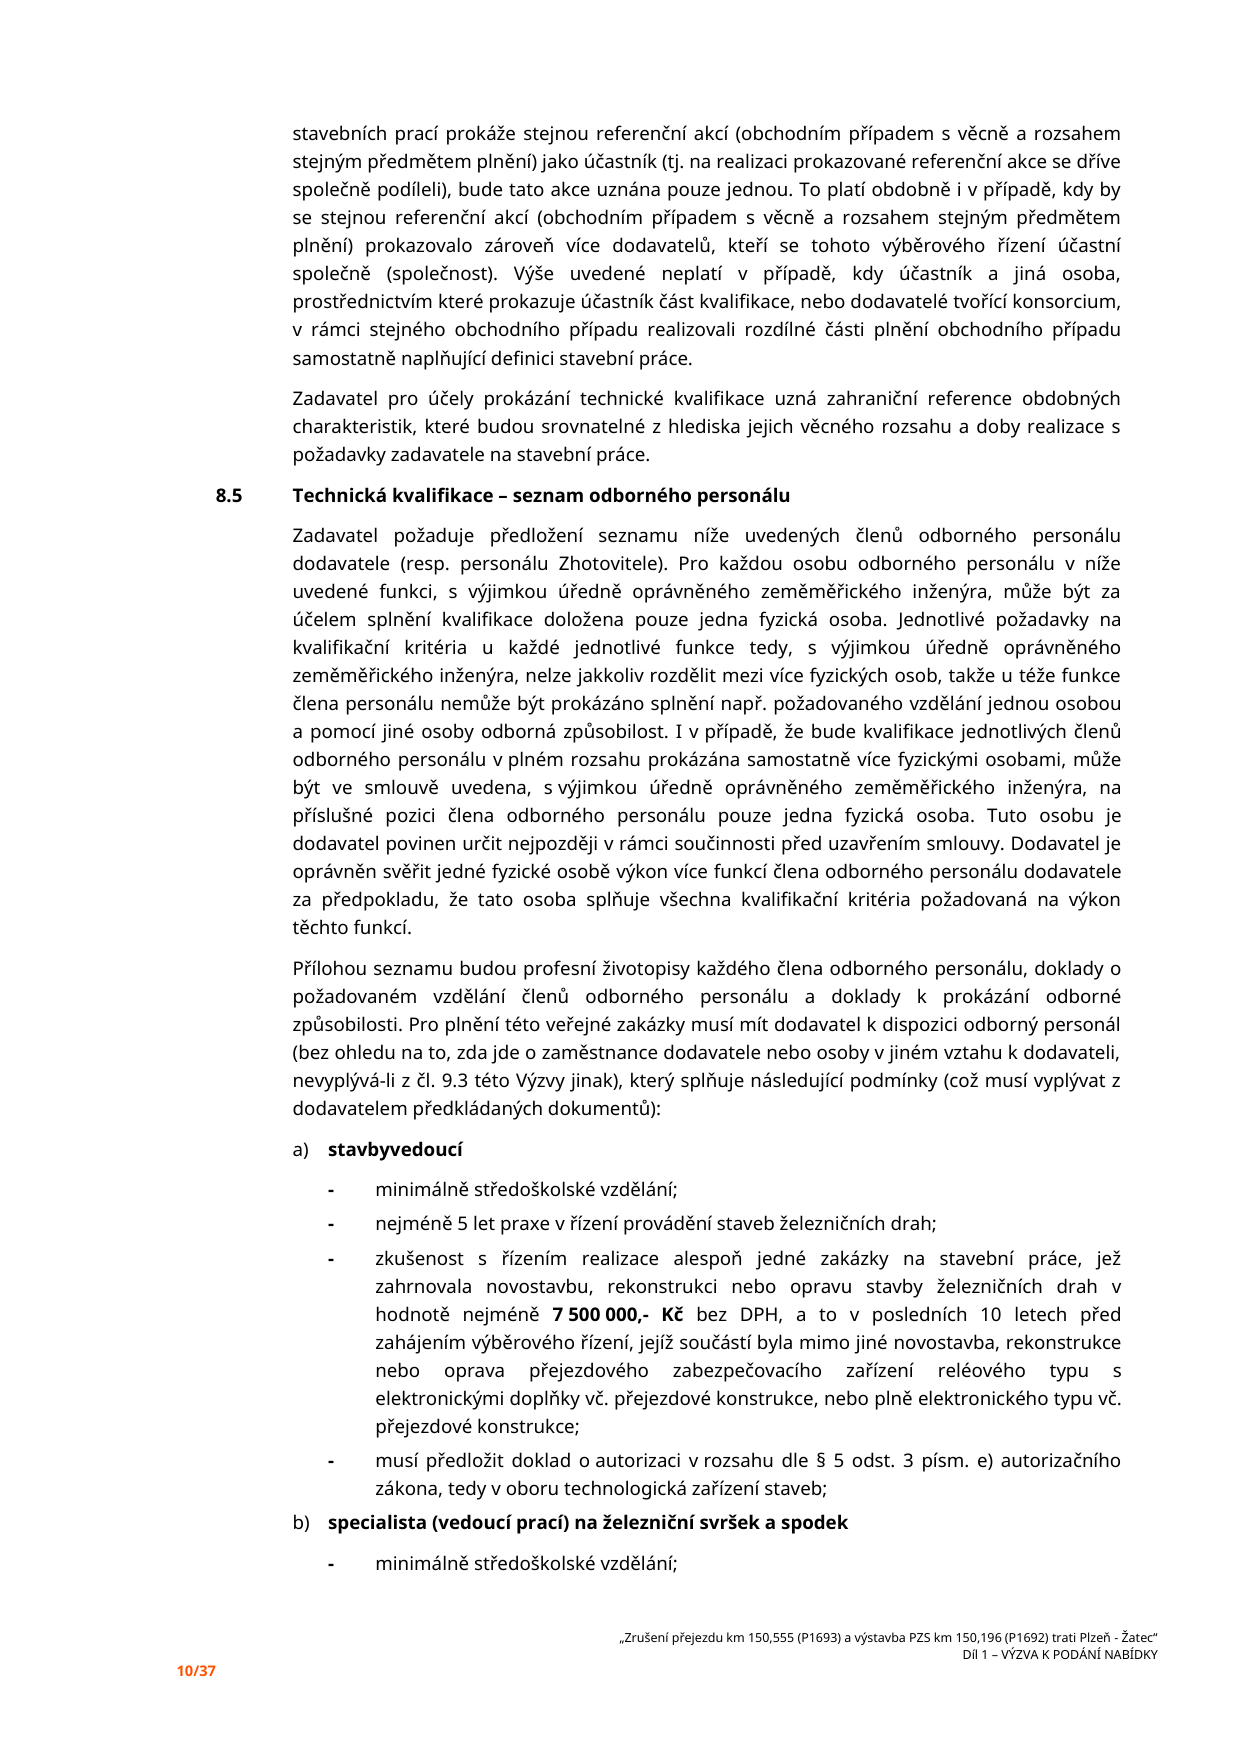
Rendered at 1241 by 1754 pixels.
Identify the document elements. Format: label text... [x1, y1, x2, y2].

text Technická kvalifikace – seznam odborného personálu [216, 482, 1122, 507]
text minimálně středoškolské vzdělání; [328, 1550, 1122, 1576]
text Zadavatel pro účely prokázání technické kvalifikace uzná zahraniční reference obdobných charakteristik, které budou srovnatelné z hlediska jejich věcného rozsahu a doby realizace s požadavky zadavatele na stavební práce. [292, 385, 1122, 467]
list stavbyvedoucí [292, 1136, 1122, 1161]
text specialista (vedoucí prací) na železniční svršek a spodek [292, 1509, 1122, 1535]
text Přílohou seznamu budou profesní životopisy každého člena odborného personálu, doklady o požadovaném vzdělání členů odborného personálu a doklady k prokázání odborné způsobilosti. Pro plnění této veřejné zakázky musí mít dodavatel k dispozici odborný personál (bez ohledu na to, zda jde o zaměstnance dodavatele nebo osoby v jiném vztahu k dodavateli, nevyplývá-li z čl. 9.3 této Výzvy jinak), který splňuje následující podmínky (což musí vyplývat z dodavatelem předkládaných dokumentů): [292, 955, 1122, 1121]
text zkušenost s řízením realizace alespoň jedné zakázky na stavební práce, jež zahrnovala novostavbu, rekonstrukci nebo opravu stavby železničních drah v hodnotě nejméně 7 500 000,- Kč bez DPH, a to v posledních 10 letech před zahájením výběrového řízení, jejíž součástí byla mimo jiné novostavba, rekonstrukce nebo oprava přejezdového zabezpečovacího zařízení reléového typu s elektronickými doplňky vč. přejezdové konstrukce, nebo plně elektronického typu vč. přejezdové konstrukce; [328, 1245, 1122, 1438]
text Zadavatel požaduje předložení seznamu níže uvedených členů odborného personálu dodavatele (resp. personálu Zhotovitele). Pro každou osobu odborného personálu v níže uvedené funkci, s výjimkou úředně oprávněného zeměměřického inženýra, může být za účelem splnění kvalifikace doložena pouze jedna fyzická osoba. Jednotlivé požadavky na kvalifikační kritéria u každé jednotlivé funkce tedy, s výjimkou úředně oprávněného zeměměřického inženýra, nelze jakkoliv rozdělit mezi více fyzických osob, takže u téže funkce člena personálu nemůže být prokázáno splnění např. požadovaného vzdělání jednou osobou a pomocí jiné osoby odborná způsobilost. I v případě, že bude kvalifikace jednotlivých členů odborného personálu v plném rozsahu prokázána samostatně více fyzickými osobami, může být ve smlouvě uvedena, s výjimkou úředně oprávněného zeměměřického inženýra, na příslušné pozici člena odborného personálu pouze jedna fyzická osoba. Tuto osobu je dodavatel povinen určit nejpozději v rámci součinnosti před uzavřením smlouvy. Dodavatel je oprávněn svěřit jedné fyzické osobě výkon více funkcí člena odborného personálu dodavatele za předpokladu, že tato osoba splňuje všechna kvalifikační kritéria požadovaná na výkon těchto funkcí. [292, 522, 1122, 940]
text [292, 121, 1122, 370]
text minimálně středoškolské vzdělání; [328, 1176, 1122, 1202]
text musí předložit doklad o autorizaci v rozsahu dle § 5 odst. 3 písm. e) autorizačního zákona, tedy v oboru technologická zařízení staveb; [328, 1447, 1122, 1501]
text nejméně 5 let praxe v řízení provádění staveb železničních drah; [328, 1211, 1122, 1236]
